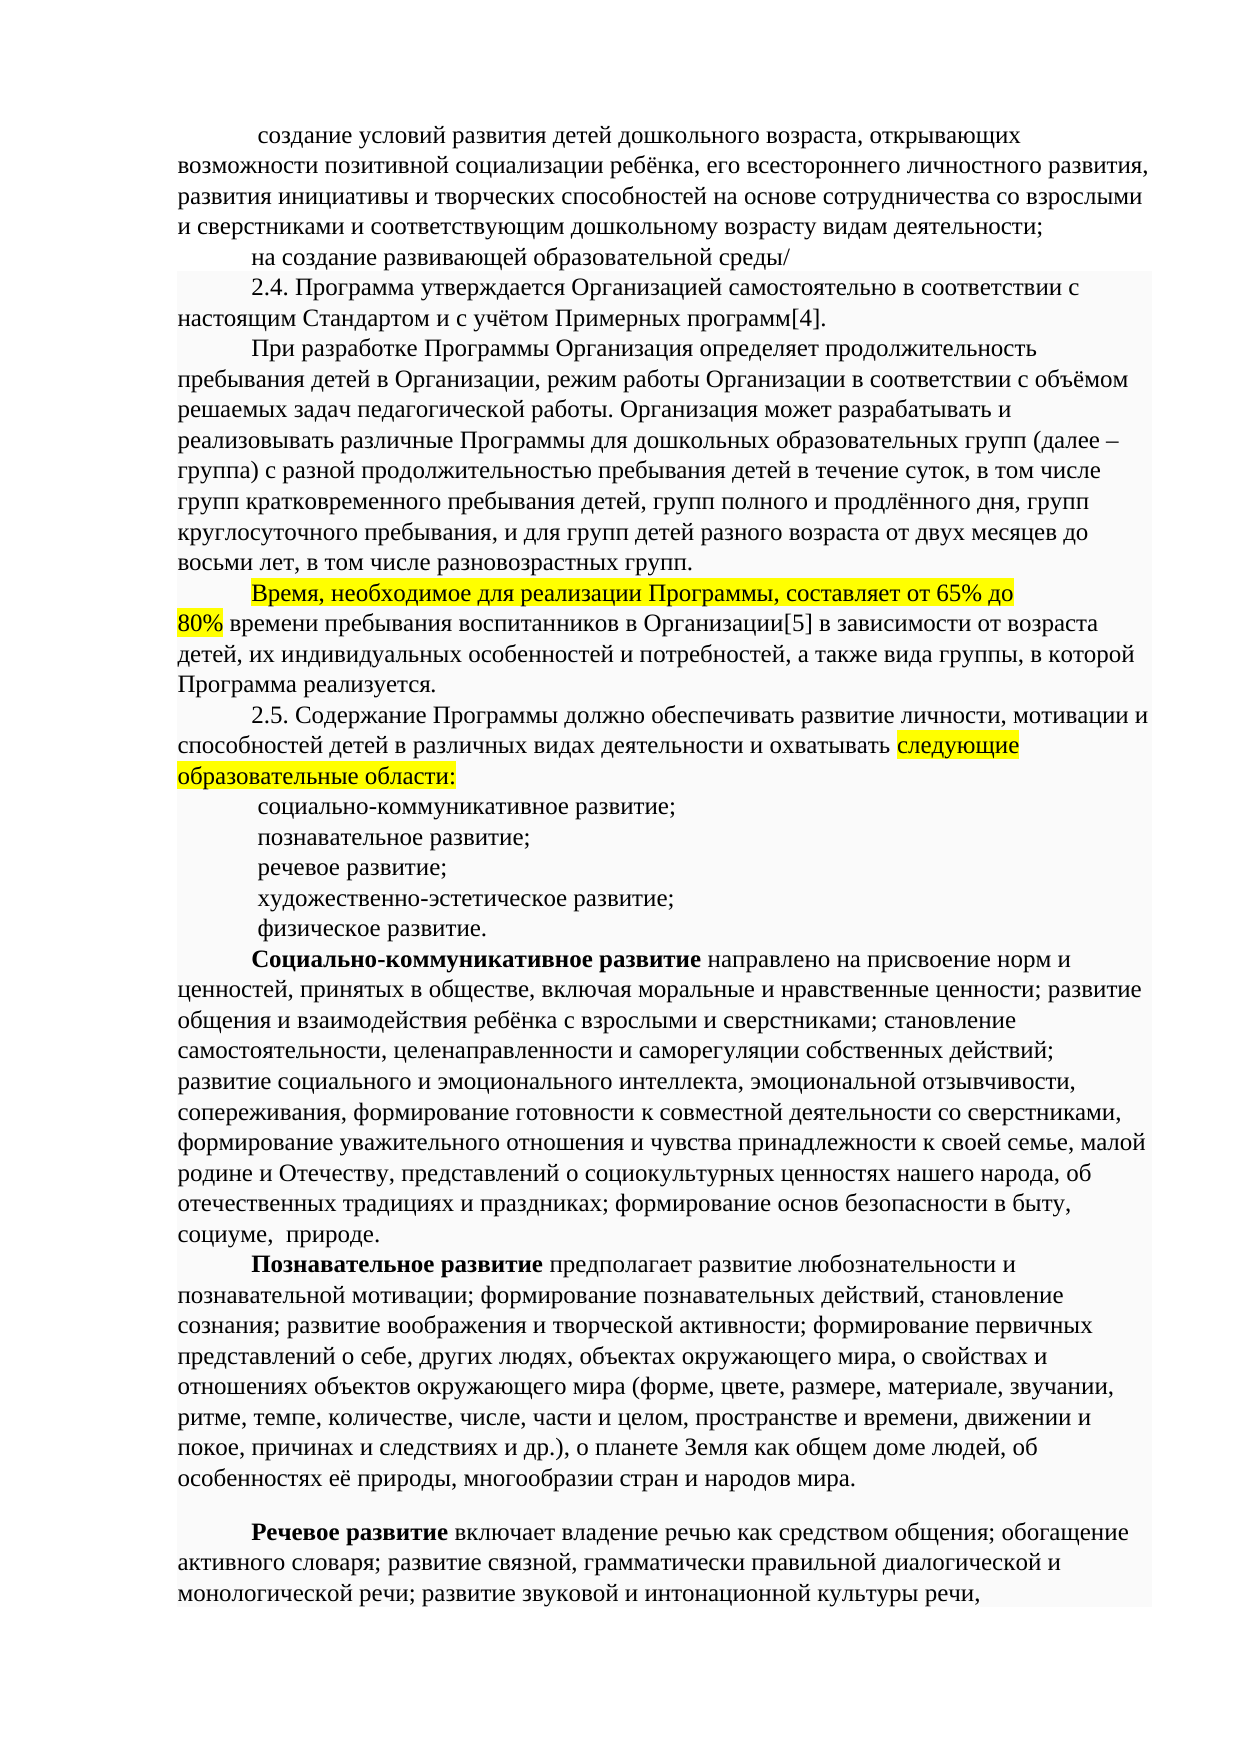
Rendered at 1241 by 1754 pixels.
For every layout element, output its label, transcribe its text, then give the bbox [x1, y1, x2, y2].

text художественно-эстетическое развитие; [177, 881, 1152, 912]
text физическое развитие. [177, 912, 1152, 942]
text Познавательное развитие предполагает развитие любознательности и познавательной мотивации; формирование познавательных действий, становление сознания; развитие воображения и творческой активности; формирование первичных представлений о себе, других людях, объектах окружающего мира, о свойствах и отношениях объектов окружающего мира (форме, цвете, размере, материале, звучании, ритме, темпе, количестве, числе, части и целом, пространстве и времени, движении и покое, причинах и следствиях и др.), о планете Земля как общем доме людей, об особенностях её природы, многообразии стран и народов мира. [177, 1247, 1152, 1492]
text речевое развитие; [177, 851, 1152, 881]
text Время, необходимое для реализации Программы, составляет от 65% до 80% времени пребывания воспитанников в Организации[5] в зависимости от возраста детей, их индивидуальных особенностей и потребностей, а также вида группы, в которой Программа реализуется. [177, 576, 1152, 698]
text 2.4. Программа утверждается Организацией самостоятельно в соответствии с настоящим Стандартом и с учётом Примерных программ[4]. [177, 271, 1152, 332]
text 2.5. Содержание Программы должно обеспечивать развитие личности, мотивации и способностей детей в различных видах деятельности и охватывать следующие образовательные области: [177, 698, 1152, 789]
text на создание развивающей образовательной среды/ [177, 240, 1152, 271]
text познавательное развитие; [177, 820, 1152, 851]
text создание условий развития детей дошкольного возраста, открывающих возможности позитивной социализации ребёнка, его всестороннего личностного развития, развития инициативы и творческих способностей на основе сотрудничества со взрослыми и сверстниками и соответствующим дошкольному возрасту видам деятельности; [177, 118, 1152, 240]
text Социально-коммуникативное развитие направлено на присвоение норм и ценностей, принятых в обществе, включая моральные и нравственные ценности; развитие общения и взаимодействия ребёнка с взрослыми и сверстниками; становление самостоятельности, целенаправленности и саморегуляции собственных действий; развитие социального и эмоционального интеллекта, эмоциональной отзывчивости, сопереживания, формирование готовности к совместной деятельности со сверстниками, формирование уважительного отношения и чувства принадлежности к своей семье, малой родине и Отечеству, представлений о социокультурных ценностях нашего народа, об отечественных традициях и праздниках; формирование основ безопасности в быту, социуме, природе. [177, 942, 1152, 1247]
text социально-коммуникативное развитие; [177, 789, 1152, 820]
text При разработке Программы Организация определяет продолжительность пребывания детей в Организации, режим работы Организации в соответствии с объёмом решаемых задач педагогической работы. Организация может разрабатывать и реализовывать различные Программы для дошкольных образовательных групп (далее – группа) с разной продолжительностью пребывания детей в течение суток, в том числе групп кратковременного пребывания детей, групп полного и продлённого дня, групп круглосуточного пребывания, и для групп детей разного возраста от двух месяцев до восьми лет, в том числе разновозрастных групп. [177, 332, 1152, 576]
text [177, 1515, 1152, 1607]
